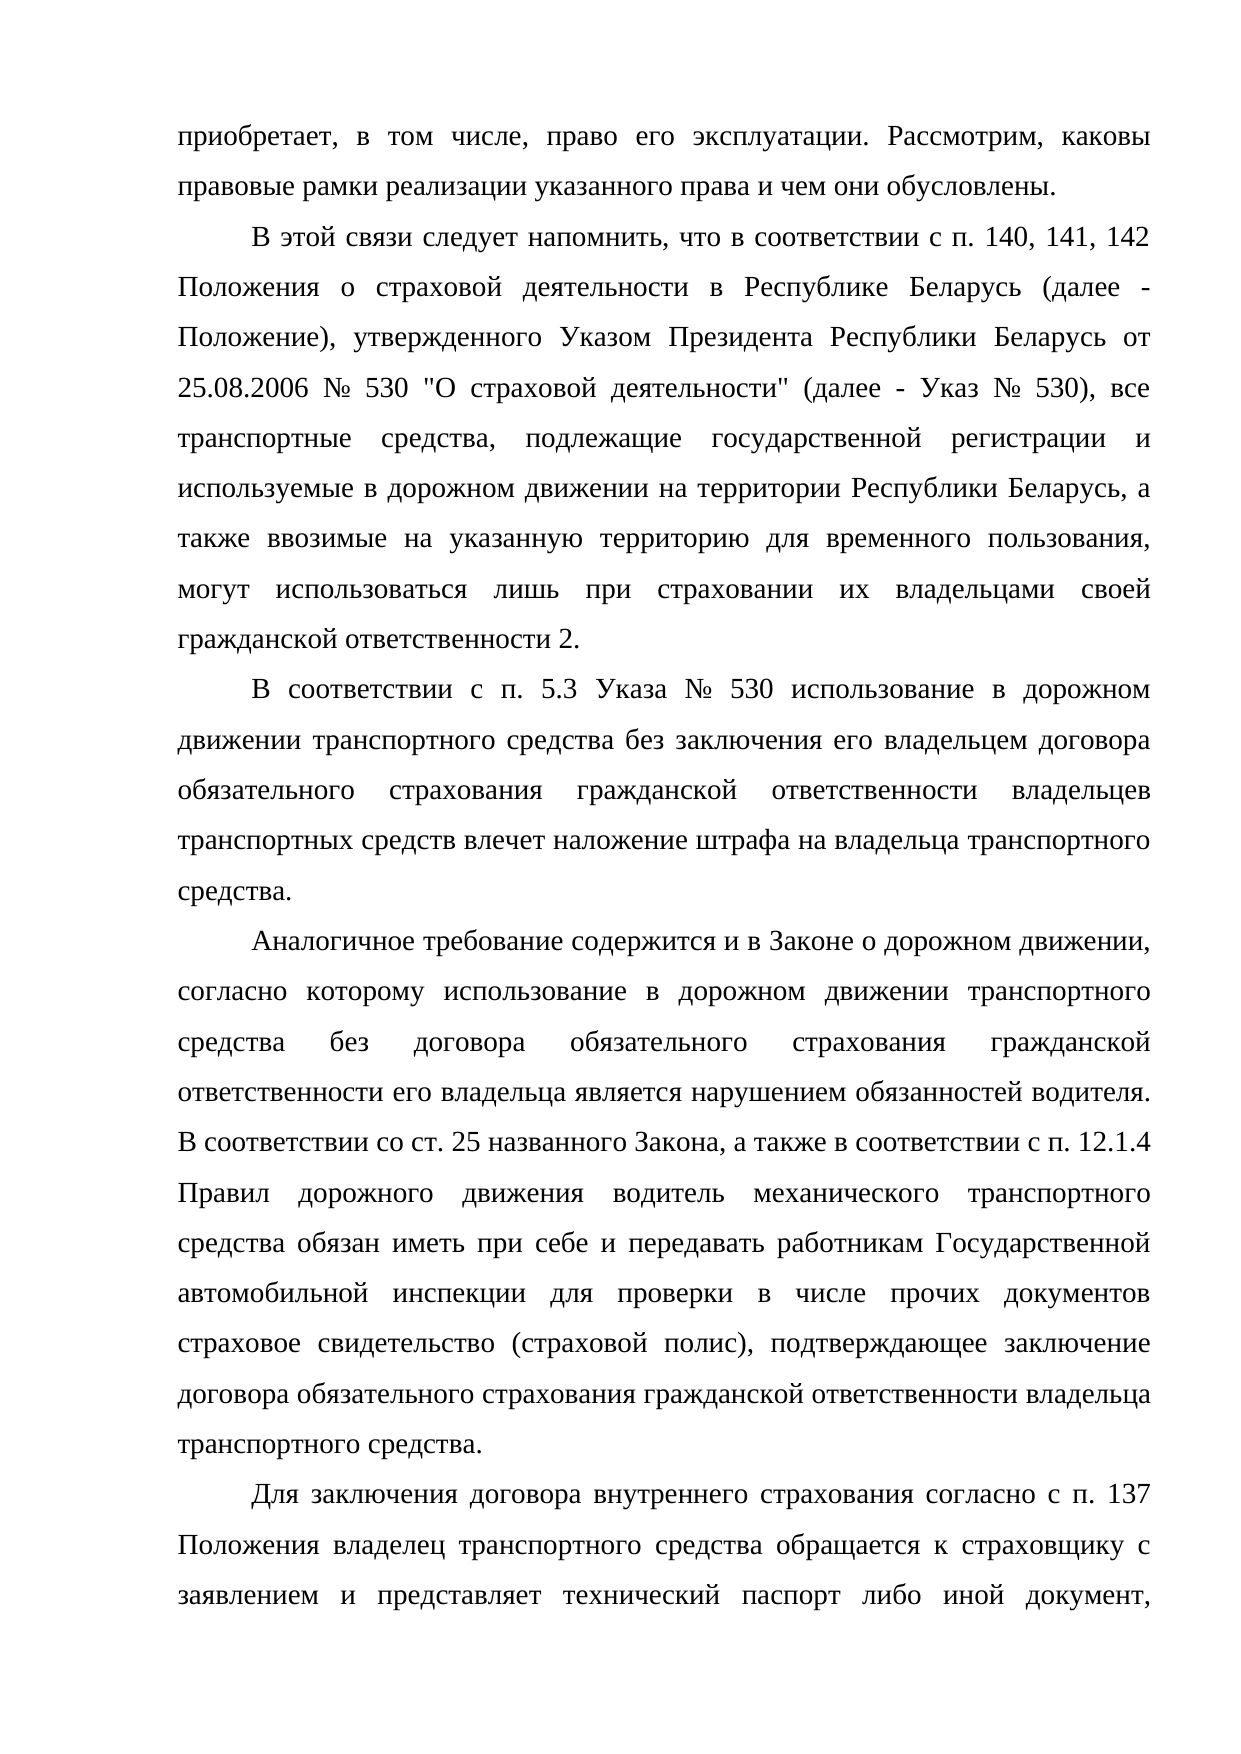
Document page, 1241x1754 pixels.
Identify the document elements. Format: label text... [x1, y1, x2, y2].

text Аналогичное требование содержится и в Законе о дорожном движении, согласно которому использование в дорожном движении транспортного средства без договора обязательного страхования гражданской ответственности его владельца является нарушением обязанностей водителя. В соответствии со ст. 25 названного Закона, а также в соответствии с п. 12.1.4 Правил дорожного движения водитель механического транспортного средства обязан иметь при себе и передавать работникам Государственной автомобильной инспекции для проверки в числе прочих документов страховое свидетельство (страховой полис), подтверждающее заключение договора обязательного страхования гражданской ответственности владельца транспортного средства. [177, 923, 1152, 1460]
text В соответствии с п. 5.3 Указа № 530 использование в дорожном движении транспортного средства без заключения его владельцем договора обязательного страхования гражданской ответственности владельцев транспортных средств влечет наложение штрафа на владельца транспортного средства. [177, 672, 1152, 906]
text В этой связи следует напомнить, что в соответствии с п. 140, 141, 142 Положения о страховой деятельности в Республике Беларусь (далее - Положение), утвержденного Указом Президента Республики Беларусь от 25.08.2006 № 530 "О страховой деятельности" (далее - Указ № 530), все транспортные средства, подлежащие государственной регистрации и используемые в дорожном движении на территории Республики Беларусь, а также ввозимые на указанную территорию для временного пользования, могут использоваться лишь при страховании их владельцами своей гражданской ответственности 2. [177, 219, 1152, 655]
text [177, 118, 1152, 202]
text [177, 1477, 1152, 1611]
